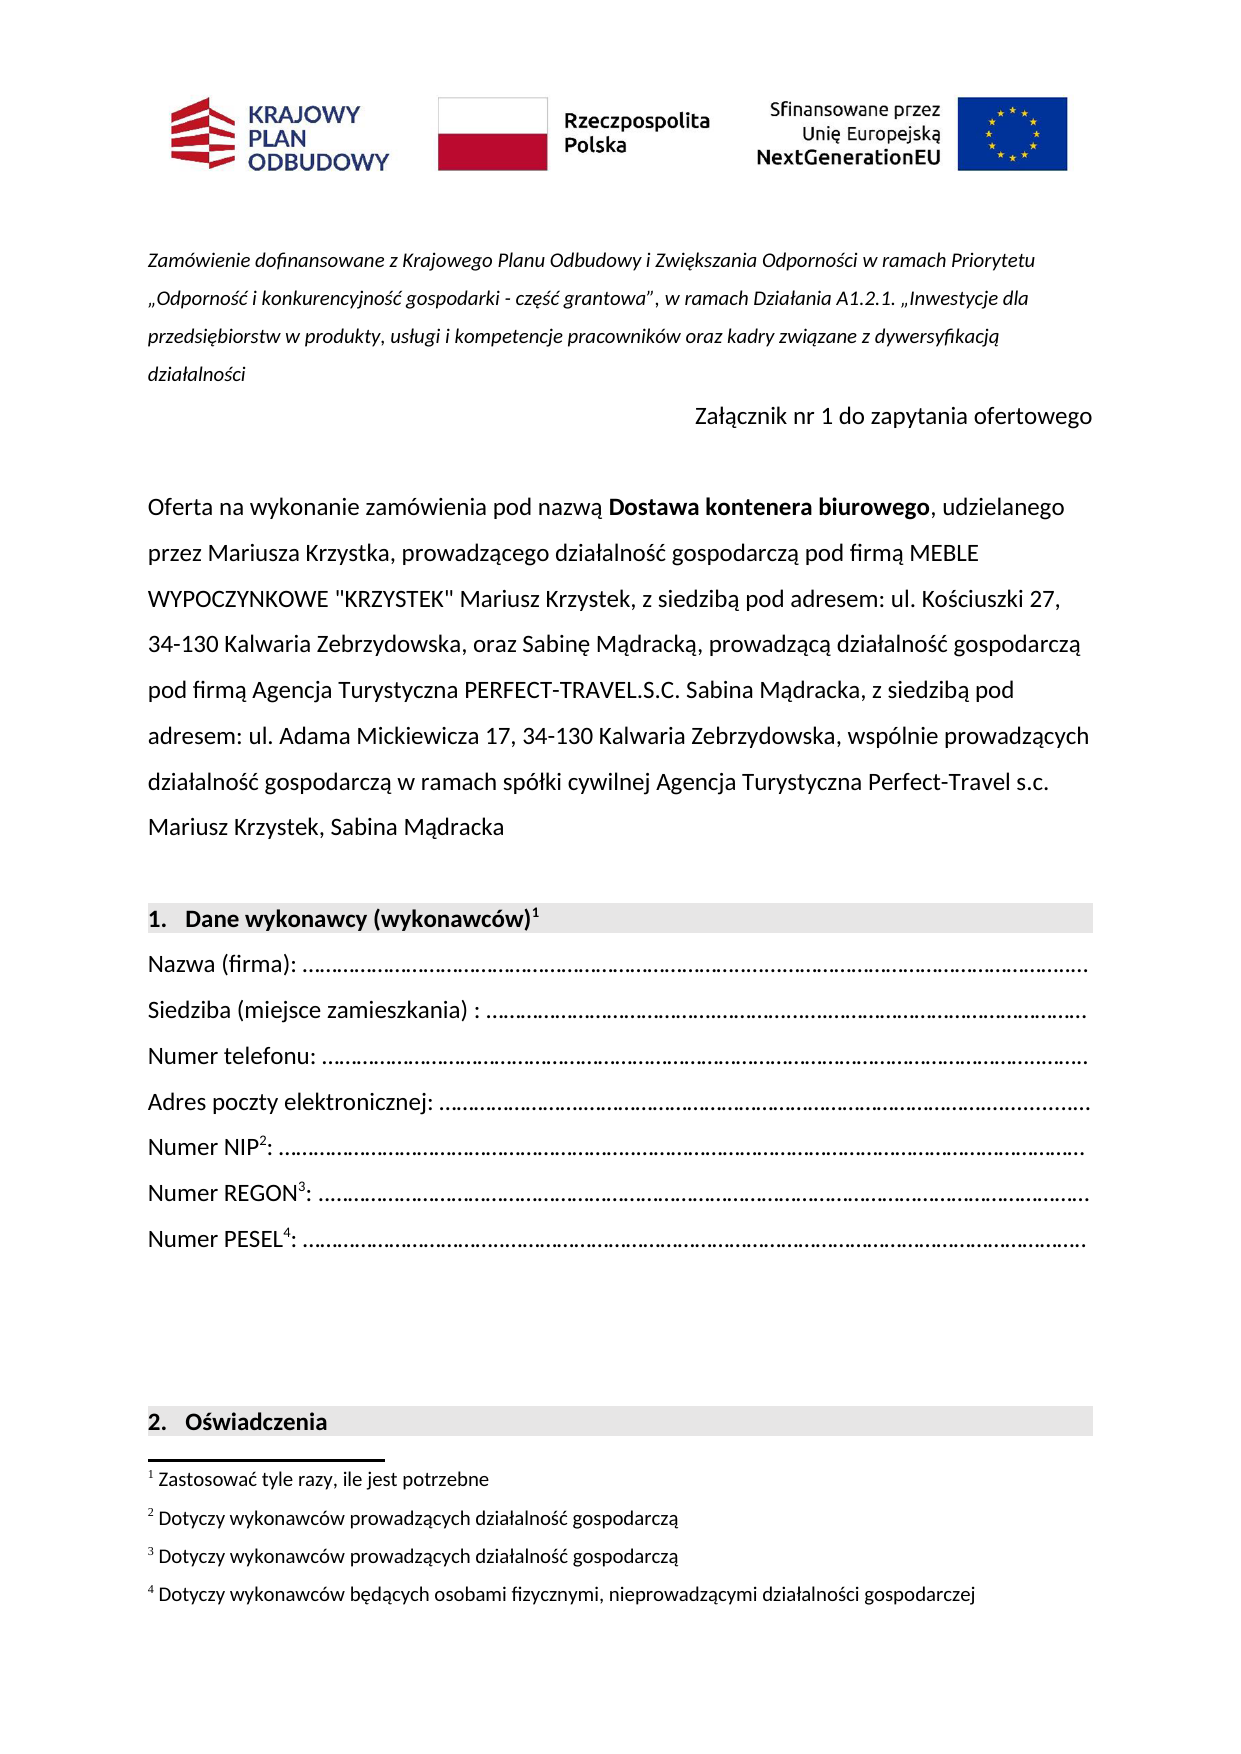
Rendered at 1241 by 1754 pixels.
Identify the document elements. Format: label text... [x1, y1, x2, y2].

text Numer PESEL: ……………………………..……………………………………………………………………………………….. [148, 1223, 1093, 1253]
text Nazwa (firma): …………………………………………………………………..…...…………………………………………..… [148, 949, 1093, 979]
text Numer telefonu: ……………………………………………………………………………………………………………..…….. [148, 1040, 1093, 1071]
text Adres poczty elektronicznej: …………………….…………………………………………………………….…...........… [148, 1086, 1093, 1116]
text Numer REGON: ..…………………………………………………………………………………………………………………… [148, 1177, 1093, 1208]
list Oświadczenia [148, 1406, 1093, 1436]
list Dane wykonawcy (wykonawców) [148, 903, 1093, 933]
text Siedziba (miejsce zamieszkania) : ………………………………….…………...….……………………………………… [148, 994, 1093, 1025]
text Numer NIP: ……………………………………………………..…………………………………………………………………… [148, 1132, 1093, 1162]
text Oferta na wykonanie zamówienia pod nazwą Dostawa kontenera biurowego, udzielanego przez Mariusza Krzystka, prowadzącego działalność gospodarczą pod firmą MEBLE WYPOCZYNKOWE "KRZYSTEK" Mariusz Krzystek, z siedzibą pod adresem: ul. Kościuszki 27, 34-130 Kalwaria Zebrzydowska, oraz Sabinę Mądracką, prowadzącą działalność gospodarczą pod firmą Agencja Turystyczna PERFECT-TRAVEL.S.C. Sabina Mądracka, z siedzibą pod adresem: ul. Adama Mickiewicza 17, 34-130 Kalwaria Zebrzydowska, wspólnie prowadzących działalność gospodarczą w ramach spółki cywilnej Agencja Turystyczna Perfect-Travel s.c. Mariusz Krzystek, Sabina Mądracka [148, 491, 1093, 842]
picture [147, 73, 1093, 195]
text Załącznik nr 1 do zapytania ofertowego [148, 400, 1093, 430]
